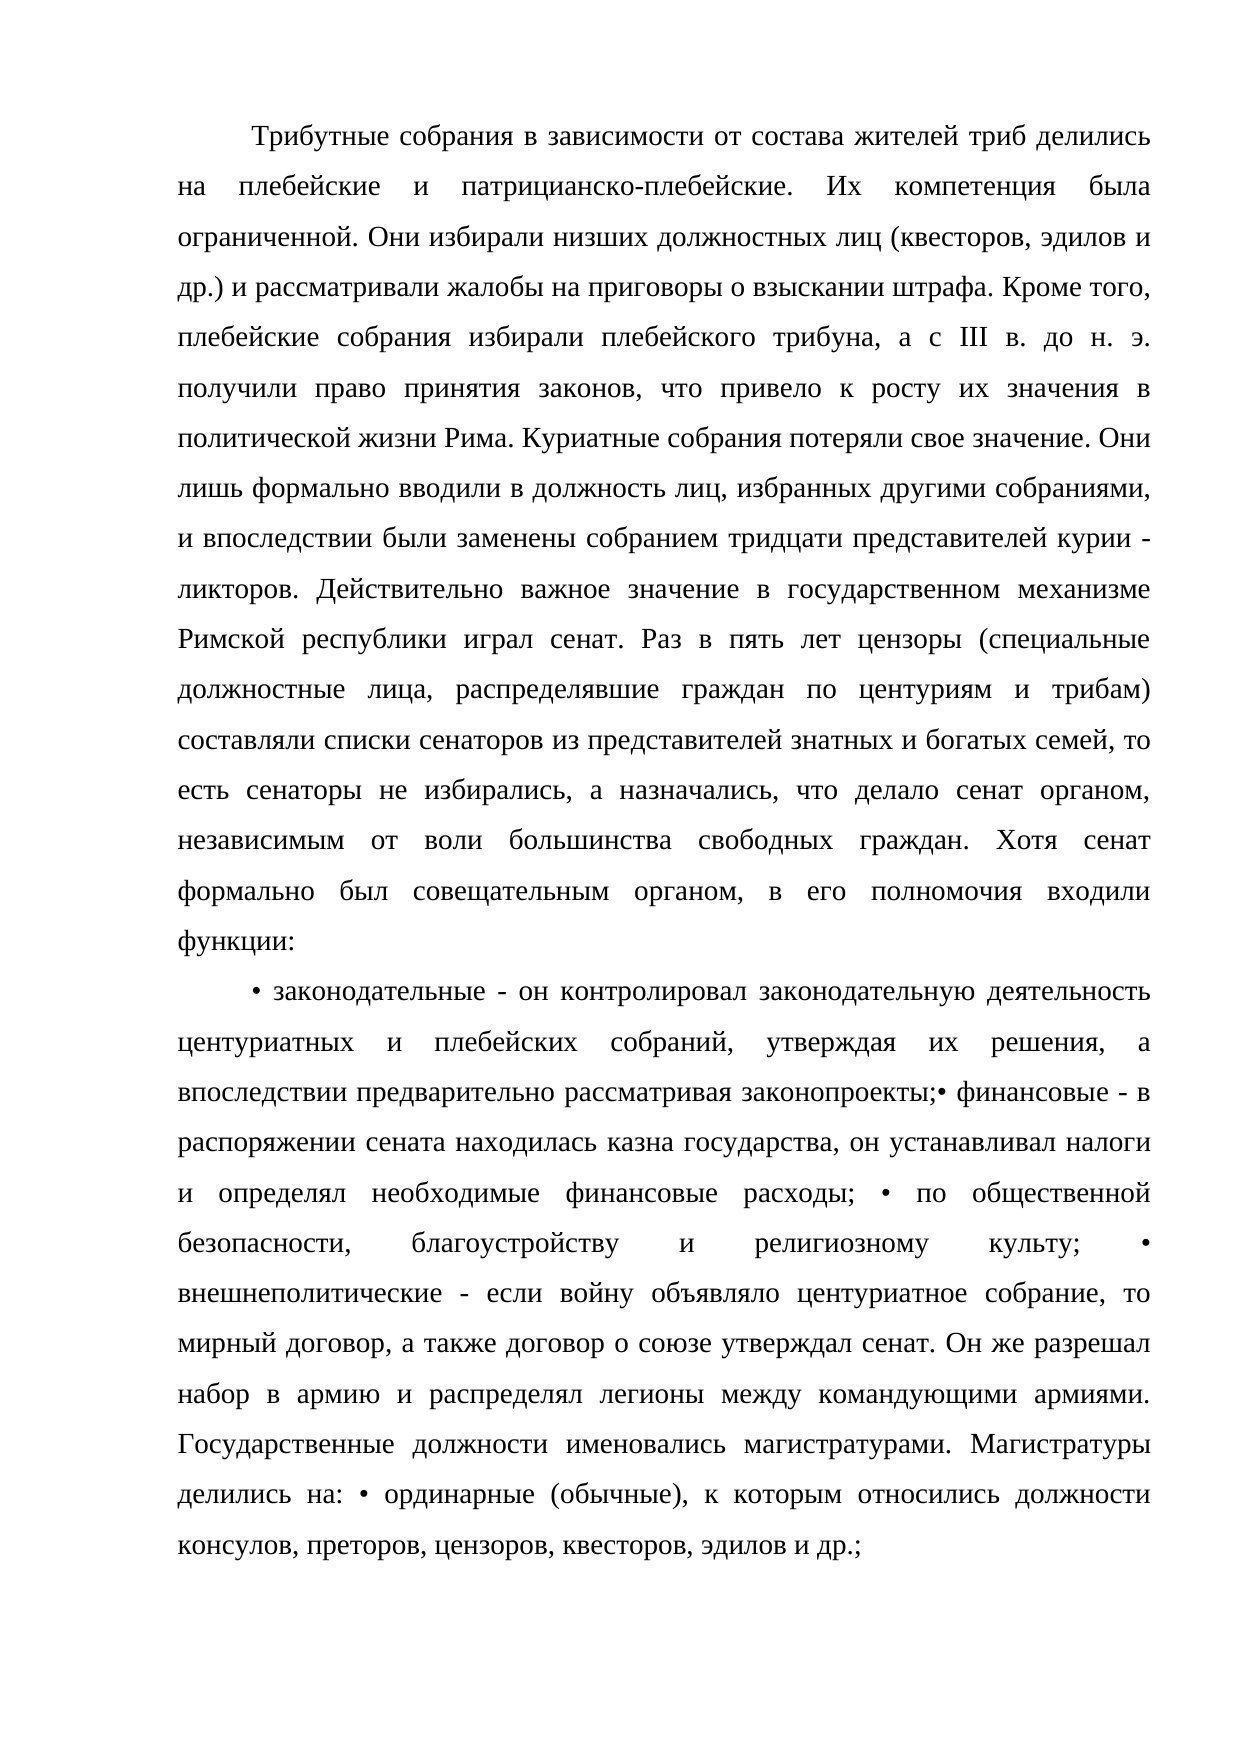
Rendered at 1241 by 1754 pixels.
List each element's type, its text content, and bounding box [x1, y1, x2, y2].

text • законодательные - он контролировал законодательную деятельность центуриатных и плебейских собраний, утверждая их решения, а впоследствии предварительно рассматривая законопроекты;• финансовые - в распоряжении сената находилась казна государства, он устанавливал налоги и определял необходимые финансовые расходы; • по общественной безопасности, благоустройству и религиозному культу; • внешнеполитические - если войну объявляло центуриатное собрание, то мирный договор, а также договор о союзе утверждал сенат. Он же разрешал набор в армию и распределял легионы между командующими армиями. Государственные должности именовались магистратурами. Магистратуры делились на: • ординарные (обычные), к которым относились должности консулов, преторов, цензоров, квесторов, эдилов и др.; [177, 973, 1152, 1560]
text Трибутные собрания в зависимости от состава жителей триб делились на плебейские и патрицианско-плебейские. Их компетенция была ограниченной. Они избирали низших должностных лиц (квесторов, эдилов и др.) и рассматривали жалобы на приговоры о взыскании штрафа. Кроме того, плебейские собрания избирали плебейского трибуна, а с III в. до н. э. получили право принятия законов, что привело к росту их значения в политической жизни Рима. Куриатные собрания потеряли свое значение. Они лишь формально вводили в должность лиц, избранных другими собраниями, и впоследствии были заменены собранием тридцати представителей курии - ликторов. Действительно важное значение в государственном механизме Римской республики играл сенат. Раз в пять лет цензоры (специальные должностные лица, распределявшие граждан по центуриям и трибам) составляли списки сенаторов из представителей знатных и богатых семей, то есть сенаторы не избирались, а назначались, что делало сенат органом, независимым от воли большинства свободных граждан. Хотя сенат формально был совещательным органом, в его полномочия входили функции: [177, 118, 1152, 957]
